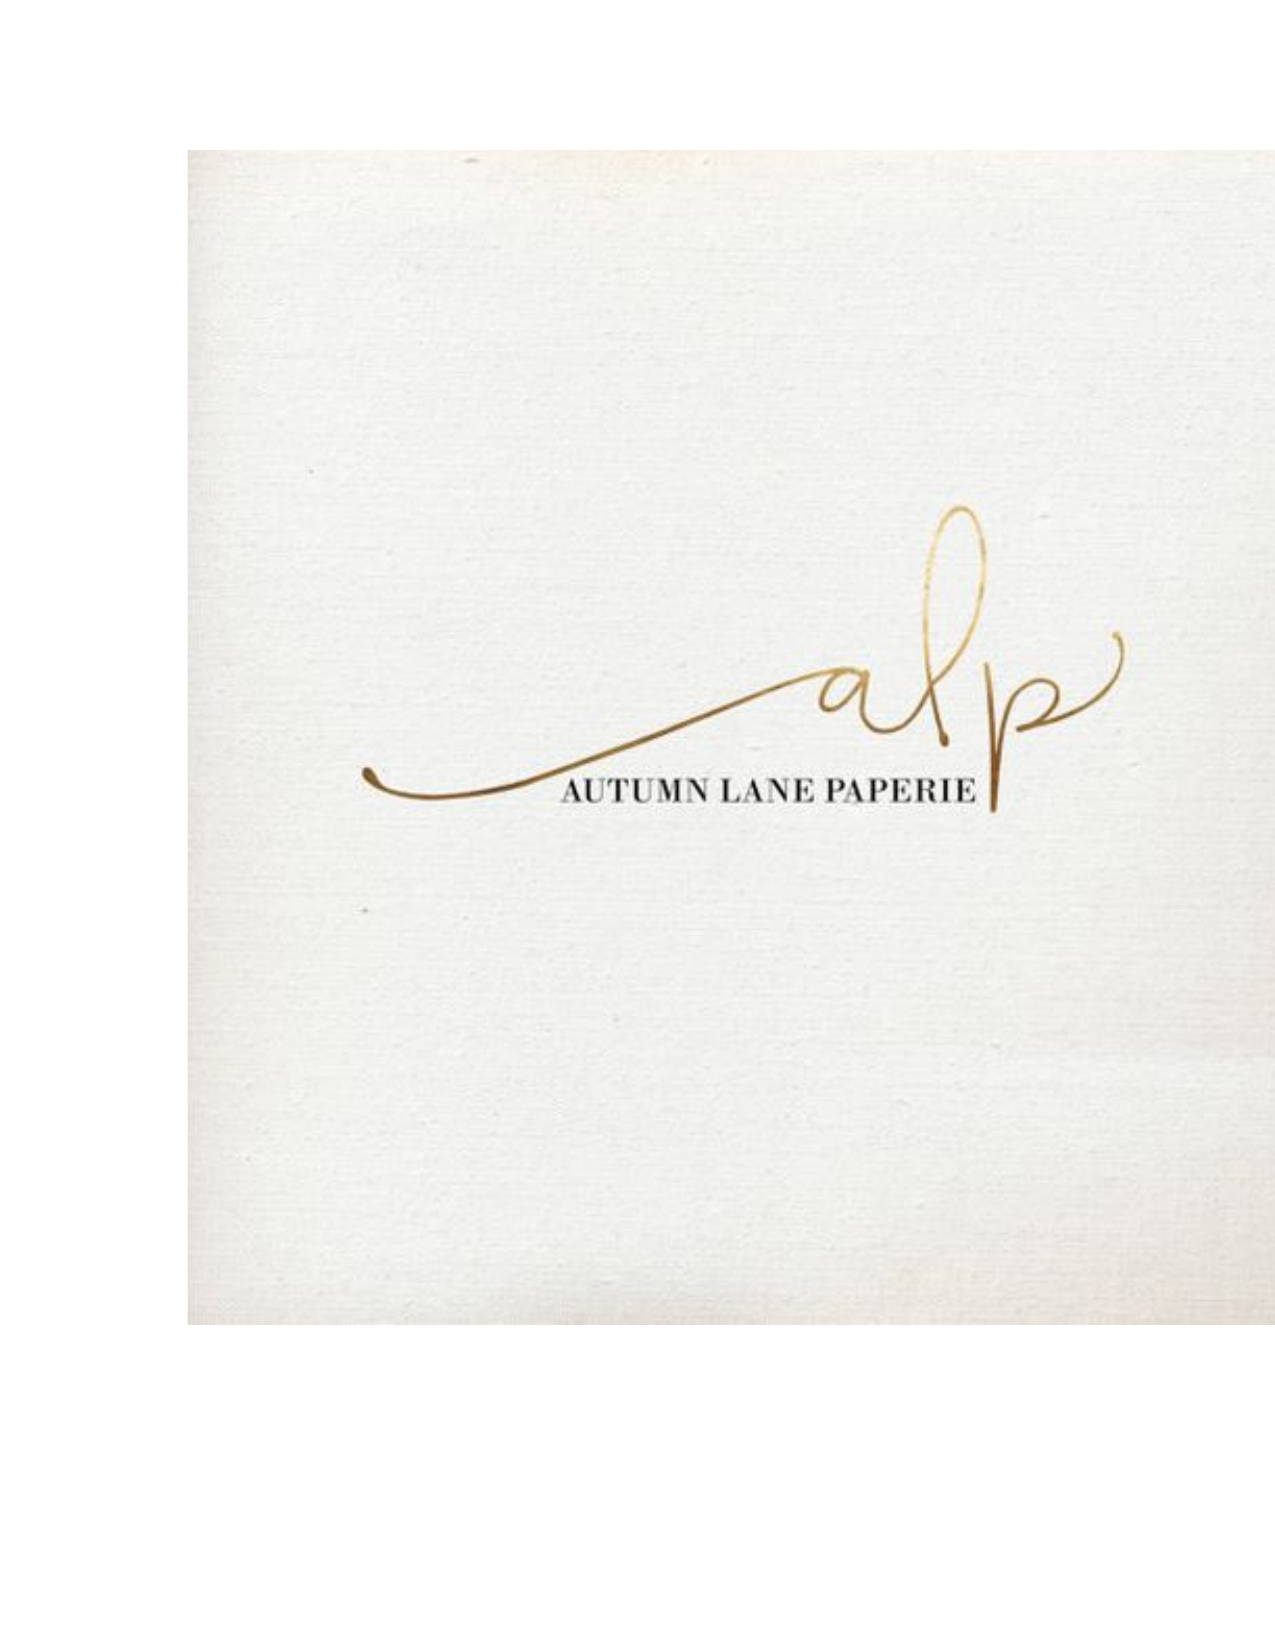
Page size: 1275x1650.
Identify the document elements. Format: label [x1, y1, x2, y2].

picture [187, 150, 1275, 1325]
